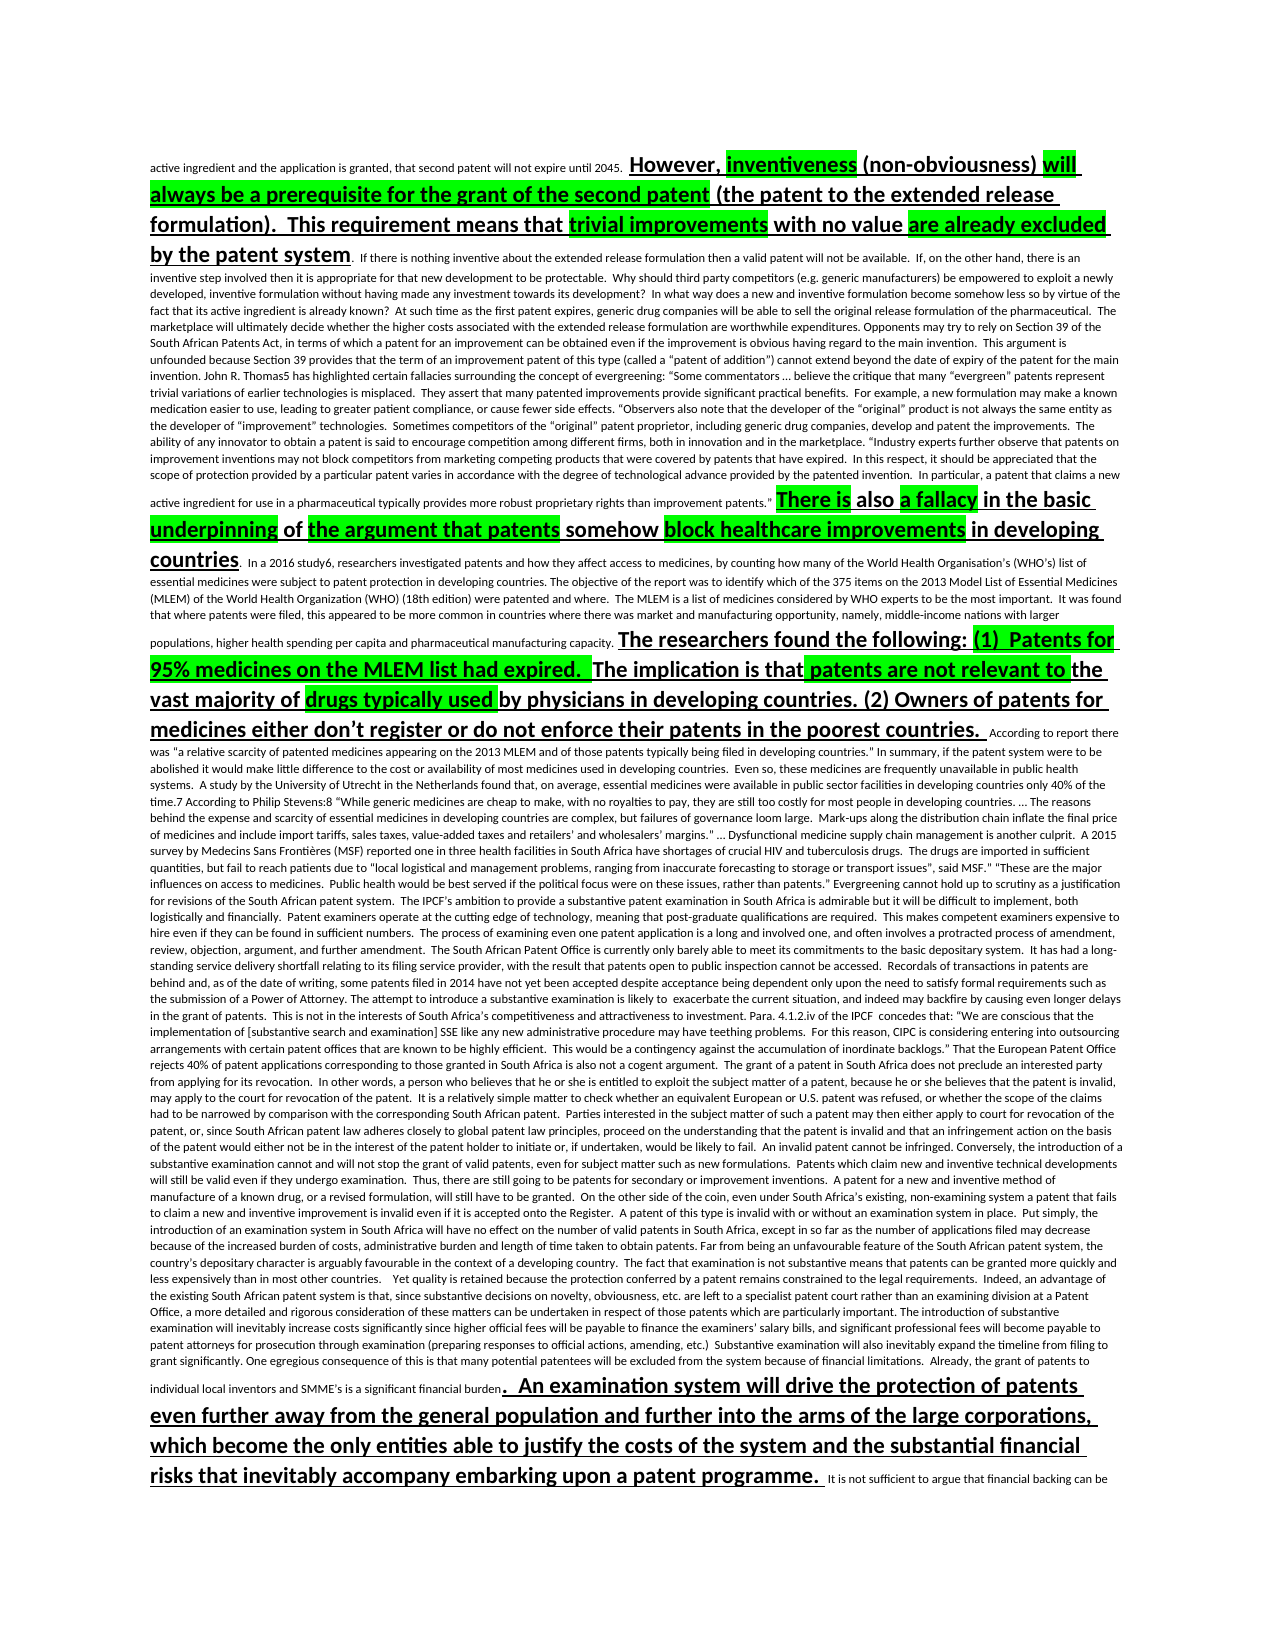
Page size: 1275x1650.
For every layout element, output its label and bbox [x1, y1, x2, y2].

text [150, 150, 1125, 1490]
